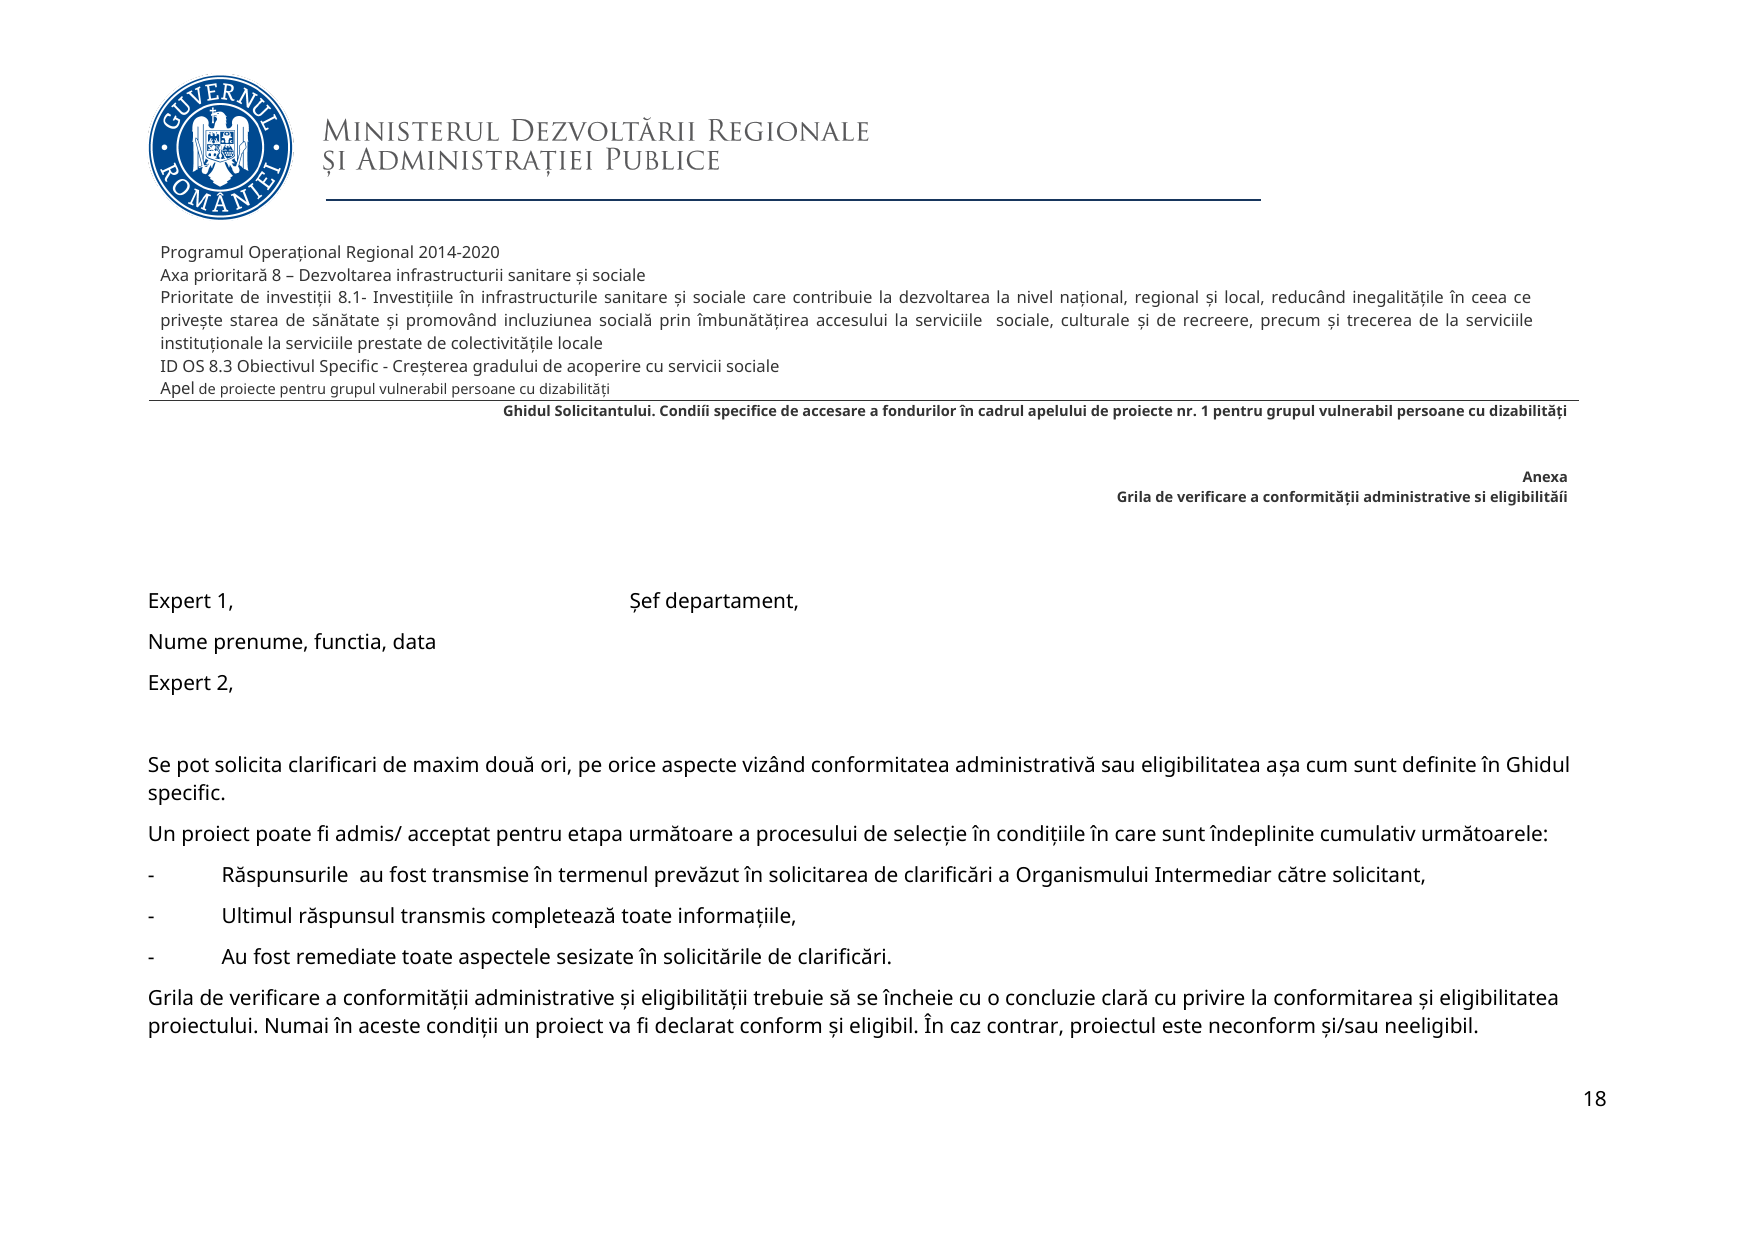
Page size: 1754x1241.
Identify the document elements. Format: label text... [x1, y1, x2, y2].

text Nume prenume, functia, data [148, 627, 1606, 655]
picture [147, 73, 870, 221]
text Un proiect poate fi admis/ acceptat pentru etapa următoare a procesului de selecție în condițiile în care sunt îndeplinite cumulativ următoarele: [148, 819, 1606, 847]
text Grila de verificare a conformităţii administrative şi eligibilităţii trebuie să se încheie cu o concluzie clară cu privire la conformitarea şi eligibilitatea proiectului. Numai în aceste condiții un proiect va fi declarat conform și eligibil. În caz contrar, proiectul este neconform şi/sau neeligibil. [148, 983, 1606, 1040]
text - Au fost remediate toate aspectele sesizate în solicitările de clarificări. [148, 942, 1606, 970]
text - Răspunsurile au fost transmise în termenul prevăzut în solicitarea de clarificări a Organismului Intermediar către solicitant, [148, 860, 1606, 888]
text - Ultimul răspunsul transmis completează toate informațiile, [148, 901, 1606, 929]
text Se pot solicita clarificari de maxim două ori, pe orice aspecte vizând conformitatea administrativă sau eligibilitatea așa cum sunt definite în Ghidul specific. [148, 750, 1606, 807]
text Expert 1, Şef departament, [148, 586, 1606, 614]
text Expert 2, [148, 668, 1606, 696]
